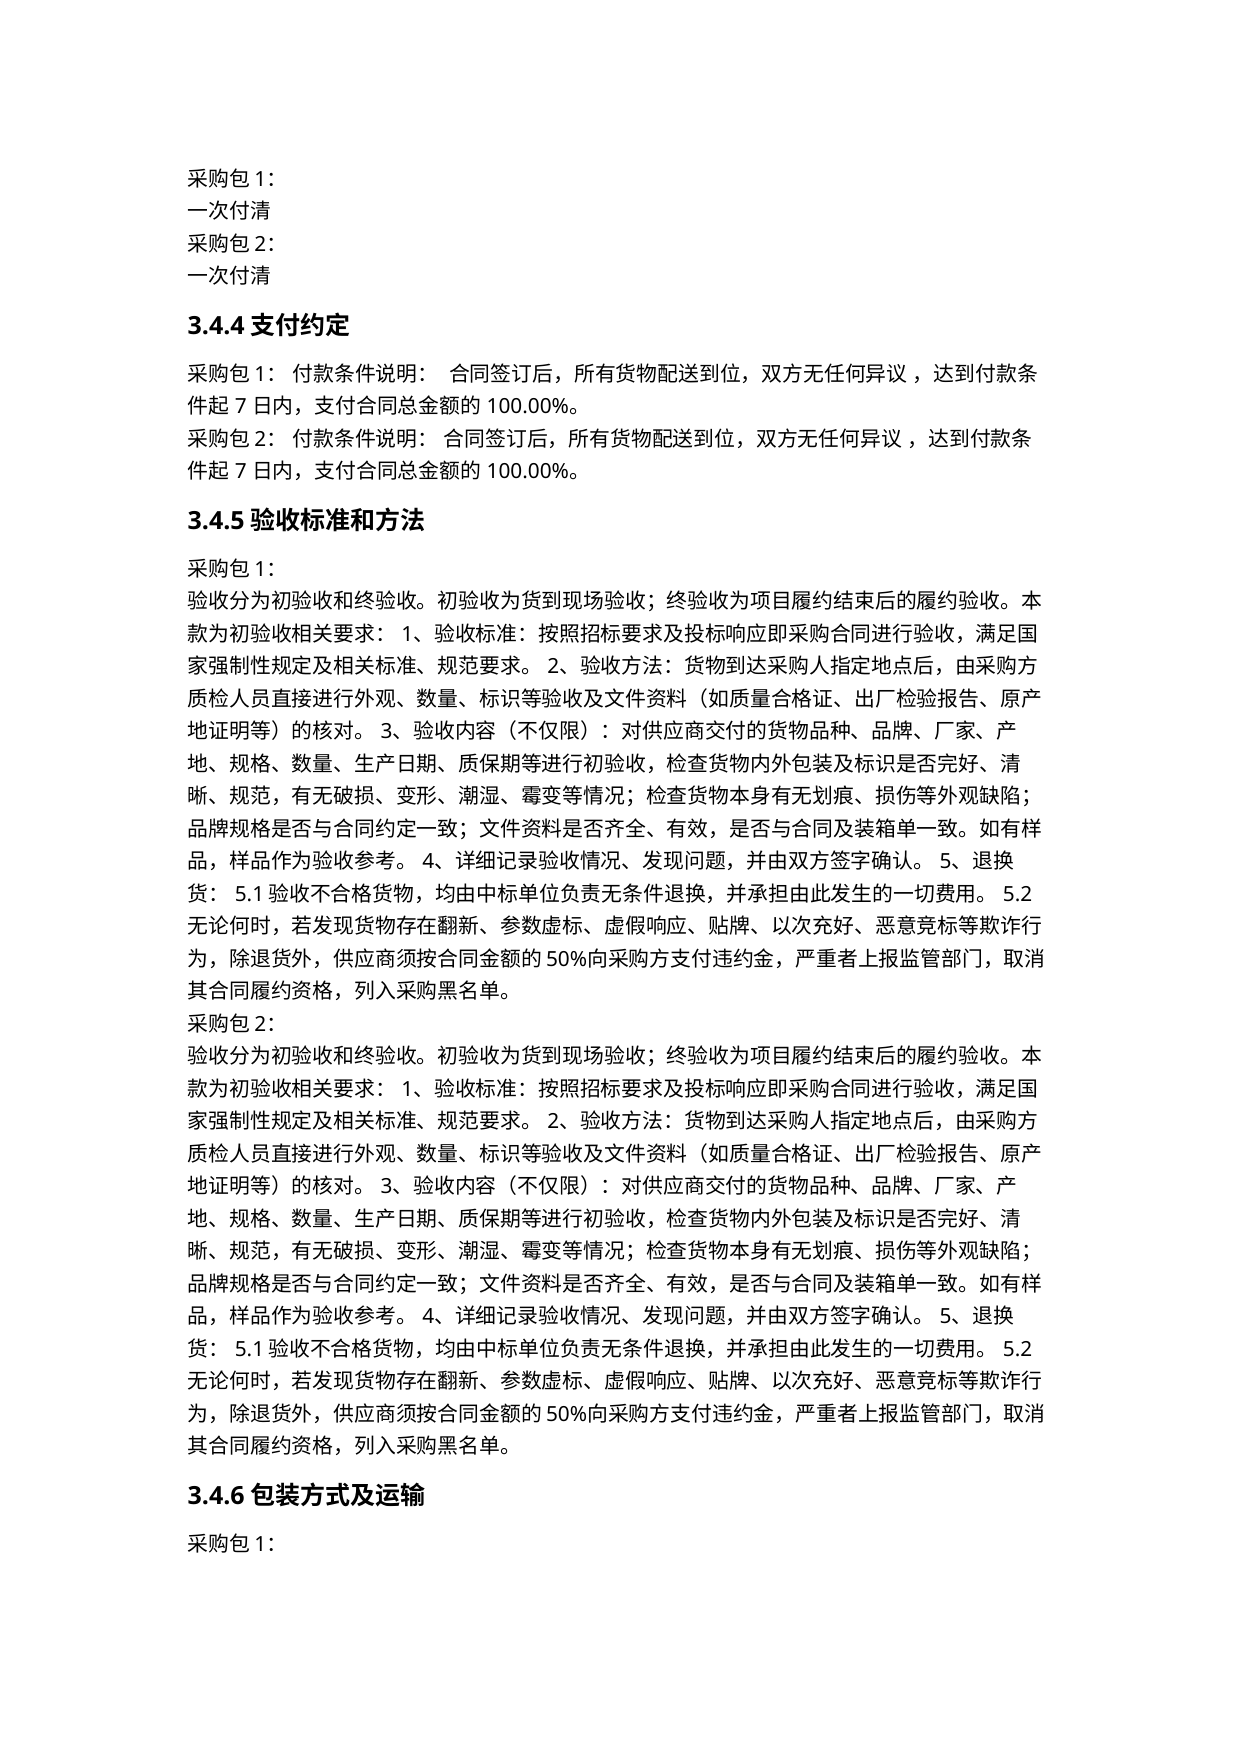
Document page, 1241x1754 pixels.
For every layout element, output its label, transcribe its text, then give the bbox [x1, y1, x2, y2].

text 验收分为初验收和终验收。初验收为货到现场验收；终验收为项目履约结束后的履约验收。本款为初验收相关要求： 1、验收标准：按照招标要求及投标响应即采购合同进行验收，满足国家强制性规定及相关标准、规范要求。 2、验收方法：货物到达采购人指定地点后，由采购方质检人员直接进行外观、数量、标识等验收及文件资料（如质量合格证、出厂检验报告、原产地证明等）的核对。 3、验收内容（不仅限）：对供应商交付的货物品种、品牌、厂家、产地、规格、数量、生产日期、质保期等进行初验收，检查货物内外包装及标识是否完好、清晰、规范，有无破损、变形、潮湿、霉变等情况；检查货物本身有无划痕、损伤等外观缺陷；品牌规格是否与合同约定一致；文件资料是否齐全、有效，是否与合同及装箱单一致。如有样品，样品作为验收参考。 4、详细记录验收情况、发现问题，并由双方签字确认。 5、退换货： 5.1验收不合格货物，均由中标单位负责无条件退换，并承担由此发生的一切费用。 5.2无论何时，若发现货物存在翻新、参数虚标、虚假响应、贴牌、以次充好、恶意竞标等欺诈行为，除退货外，供应商须按合同金额的50%向采购方支付违约金，严重者上报监管部门，取消其合同履约资格，列入采购黑名单。 [187, 584, 1053, 1007]
text 一次付清 [187, 194, 1053, 227]
text 验收分为初验收和终验收。初验收为货到现场验收；终验收为项目履约结束后的履约验收。本款为初验收相关要求： 1、验收标准：按照招标要求及投标响应即采购合同进行验收，满足国家强制性规定及相关标准、规范要求。 2、验收方法：货物到达采购人指定地点后，由采购方质检人员直接进行外观、数量、标识等验收及文件资料（如质量合格证、出厂检验报告、原产地证明等）的核对。 3、验收内容（不仅限）：对供应商交付的货物品种、品牌、厂家、产地、规格、数量、生产日期、质保期等进行初验收，检查货物内外包装及标识是否完好、清晰、规范，有无破损、变形、潮湿、霉变等情况；检查货物本身有无划痕、损伤等外观缺陷；品牌规格是否与合同约定一致；文件资料是否齐全、有效，是否与合同及装箱单一致。如有样品，样品作为验收参考。 4、详细记录验收情况、发现问题，并由双方签字确认。 5、退换货： 5.1验收不合格货物，均由中标单位负责无条件退换，并承担由此发生的一切费用。 5.2无论何时，若发现货物存在翻新、参数虚标、虚假响应、贴牌、以次充好、恶意竞标等欺诈行为，除退货外，供应商须按合同金额的50%向采购方支付违约金，严重者上报监管部门，取消其合同履约资格，列入采购黑名单。 [187, 1039, 1053, 1462]
text 3.4.5验收标准和方法 [187, 487, 1053, 552]
text 采购包2： [187, 1007, 1053, 1039]
text 一次付清 [187, 259, 1053, 292]
text 3.4.4支付约定 [187, 292, 1053, 357]
text 采购包1： 付款条件说明： 合同签订后，所有货物配送到位，双方无任何异议 ，达到付款条件起 7 日内，支付合同总金额的 100.00%。 [187, 357, 1053, 422]
text 采购包1： [187, 1527, 1053, 1559]
text 采购包1： [187, 552, 1053, 584]
text 采购包2： 付款条件说明： 合同签订后，所有货物配送到位，双方无任何异议 ，达到付款条件起 7 日内，支付合同总金额的 100.00%。 [187, 422, 1053, 487]
text 采购包1： [187, 162, 1053, 194]
text 3.4.6包装方式及运输 [187, 1462, 1053, 1527]
text 采购包2： [187, 227, 1053, 259]
